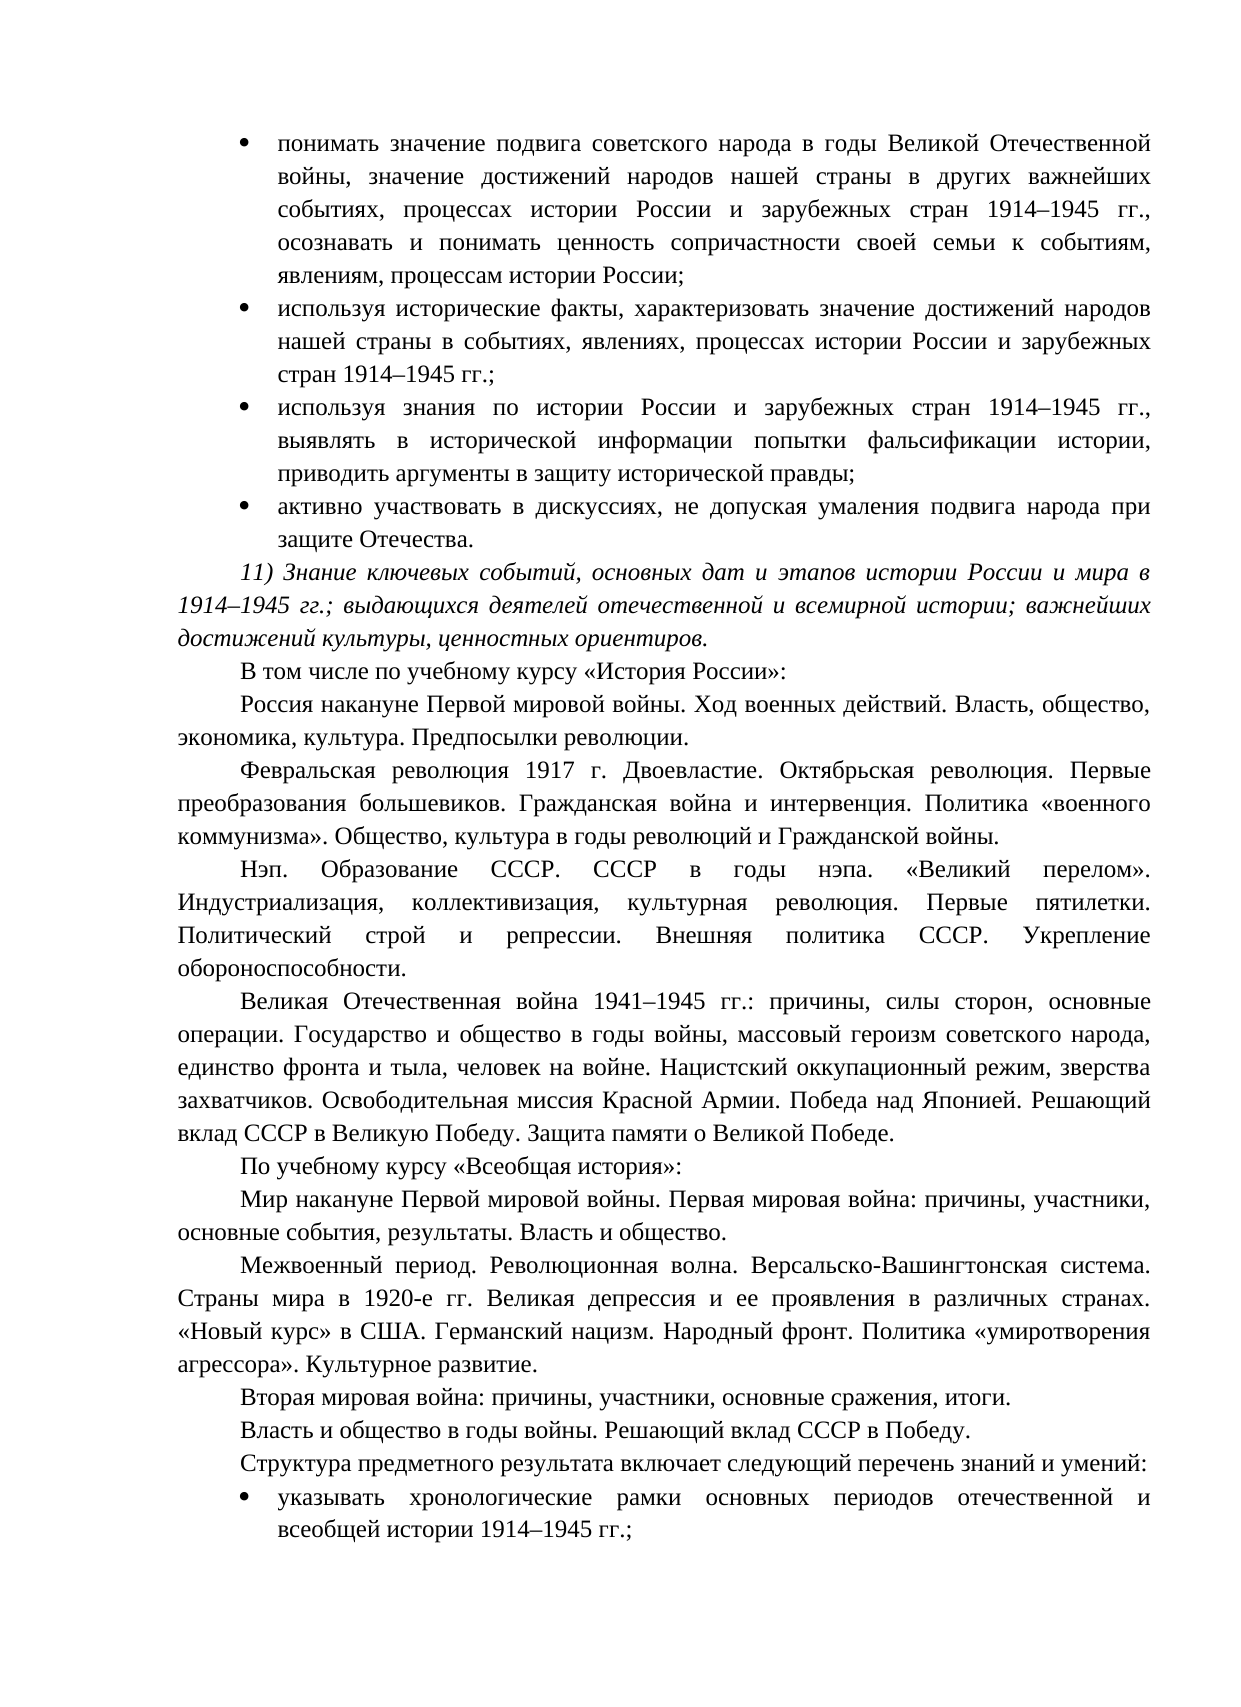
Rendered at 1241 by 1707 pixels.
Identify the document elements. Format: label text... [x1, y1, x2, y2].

list указывать хронологические рамки основных периодов отечественной и всеобщей истории 1914–1945 гг.; [240, 1482, 1152, 1543]
text Нэп. Образование СССР. СССР в годы нэпа. «Великий перелом». Индустриализация, коллективизация, культурная революция. Первые пятилетки. Политический строй и репрессии. Внешняя политика СССР. Укрепление обороноспособности. [177, 854, 1152, 982]
list активно участвовать в дискуссиях, не допуская умаления подвига народа при защите Отечества. [240, 491, 1152, 553]
list понимать значение подвига советского народа в годы Великой Отечественной войны, значение достижений народов нашей страны в других важнейших событиях, процессах истории России и зарубежных стран 1914–1945 гг., осознавать и понимать ценность сопричастности своей семьи к событиям, явлениям, процессам истории России; [240, 128, 1152, 288]
text Структура предметного результата включает следующий перечень знаний и умений: [177, 1448, 1152, 1477]
text Власть и общество в годы войны. Решающий вклад СССР в Победу. [177, 1416, 1152, 1444]
text По учебному курсу «Всеобщая история»: [177, 1151, 1152, 1180]
text В том числе по учебному курсу «История России»: [177, 656, 1152, 685]
list используя исторические факты, характеризовать значение достижений народов нашей страны в событиях, явлениях, процессах истории России и зарубежных стран 1914–1945 гг.; [240, 293, 1152, 388]
text 11) Знание ключевых событий, основных дат и этапов истории России и мира в 1914–1945 гг.; выдающихся деятелей отечественной и всемирной истории; важнейших достижений культуры, ценностных ориентиров. [177, 557, 1152, 652]
list используя знания по истории России и зарубежных стран 1914–1945 гг., выявлять в исторической информации попытки фальсификации истории, приводить аргументы в защиту исторической правды; [240, 392, 1152, 487]
text Вторая мировая война: причины, участники, основные сражения, итоги. [177, 1382, 1152, 1411]
text Мир накануне Первой мировой войны. Первая мировая война: причины, участники, основные события, результаты. Власть и общество. [177, 1184, 1152, 1246]
text Межвоенный период. Революционная волна. Версальско-Вашингтонская система. Страны мира в 1920-е гг. Великая депрессия и ее проявления в различных странах. «Новый курс» в США. Германский нацизм. Народный фронт. Политика «умиротворения агрессора». Культурное развитие. [177, 1250, 1152, 1378]
text Великая Отечественная война 1941–1945 гг.: причины, силы сторон, основные операции. Государство и общество в годы войны, массовый героизм советского народа, единство фронта и тыла, человек на войне. Нацистский оккупационный режим, зверства захватчиков. Освободительная миссия Красной Армии. Победа над Японией. Решающий вклад СССР в Великую Победу. Защита памяти о Великой Победе. [177, 986, 1152, 1147]
text Февральская революция 1917 г. Двоевластие. Октябрьская революция. Первые преобразования большевиков. Гражданская война и интервенция. Политика «военного коммунизма». Общество, культура в годы революций и Гражданской войны. [177, 755, 1152, 850]
text Россия накануне Первой мировой войны. Ход военных действий. Власть, общество, экономика, культура. Предпосылки революции. [177, 689, 1152, 751]
